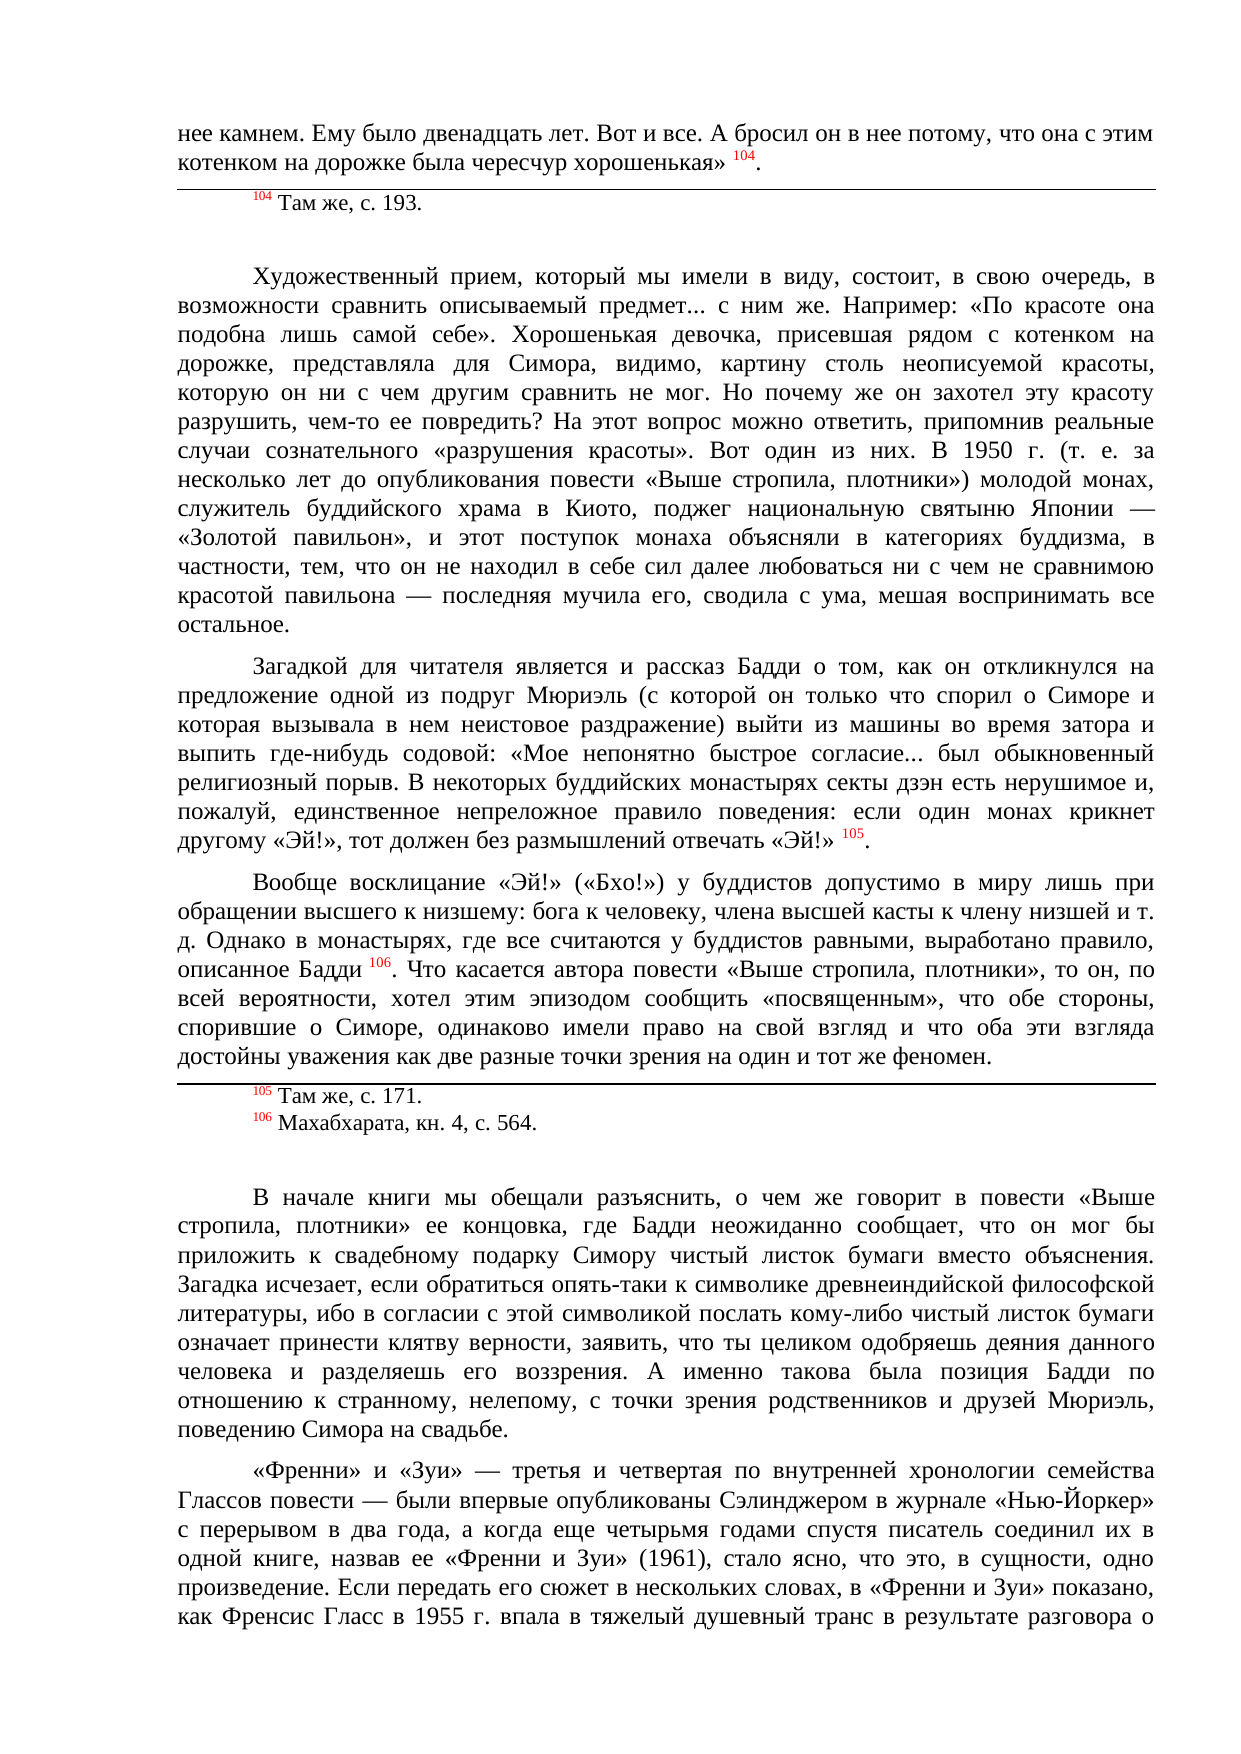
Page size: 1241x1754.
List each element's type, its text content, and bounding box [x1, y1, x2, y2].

text Загадкой для читателя является и рассказ Бадди о том, как он откликнулся на предложение одной из подруг Мюриэль (с которой он только что спорил о Симоре и которая вызывала в нем неистовое раздражение) выйти из машины во время затора и выпить где-нибудь содовой: «Мое непонятно быстрое согласие... был обыкновенный религиозный порыв. В некоторых буддийских монастырях секты дзэн есть нерушимое и, пожалуй, единственное непреложное правило поведения: если один монах крикнет другому «Эй!», тот должен без размышлений отвечать «Эй!» 105. [177, 651, 1156, 854]
text 105 Там же, с. 171. [177, 1085, 1156, 1108]
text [177, 118, 1156, 176]
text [177, 1455, 1156, 1630]
text Вообще восклицание «Эй!» («Бхо!») у буддистов допустимо в миру лишь при обращении высшего к низшему: бога к человеку, члена высшей касты к члену низшей и т. д. Однако в монастырях, где все считаются у буддистов равными, выработано правило, описанное Бадди 106. Что касается автора повести «Выше стропила, плотники», то он, по всей вероятности, хотел этим эпизодом сообщить «посвященным», что обе стороны, спорившие о Симоре, одинаково имели право на свой взгляд и что оба эти взгляда достойны уважения как две разные точки зрения на один и тот же феномен. [177, 867, 1156, 1070]
text В начале книги мы обещали разъяснить, о чем же говорит в повести «Выше стропила, плотники» ее концовка, где Бадди неожиданно сообщает, что он мог бы приложить к свадебному подарку Симору чистый листок бумаги вместо объяснения. Загадка исчезает, если обратиться опять-таки к символике древнеиндийской философской литературы, ибо в согласии с этой символикой послать кому-либо чистый листок бумаги означает принести клятву верности, заявить, что ты целиком одобряешь деяния данного человека и разделяешь его воззрения. А именно такова была позиция Бадди по отношению к странному, нелепому, с точки зрения родственников и друзей Мюриэль, поведению Симора на свадьбе. [177, 1181, 1156, 1443]
text Художественный прием, который мы имели в виду, состоит, в свою очередь, в возможности сравнить описываемый предмет... с ним же. Например: «По красоте она подобна лишь самой себе». Хорошенькая девочка, присевшая рядом с котенком на дорожке, представляла для Симора, видимо, картину столь неописуемой красоты, которую он ни с чем другим сравнить не мог. Но почему же он захотел эту красоту разрушить, чем-то ее повредить? На этот вопрос можно ответить, припомнив реальные случаи сознательного «разрушения красоты». Вот один из них. В . (т. е. за несколько лет до опубликования повести «Выше стропила, плотники») молодой монах, служитель буддийского храма в Киото, поджег национальную святыню Японии — «Золотой павильон», и этот поступок монаха объясняли в категориях буддизма, в частности, тем, что он не находил в себе сил далее любоваться ни с чем не сравнимою красотой павильона — последняя мучила его, сводила с ума, мешая воспринимать все остальное. [177, 261, 1156, 638]
text 104 Там же, с. 193. [177, 190, 1156, 214]
text 106 Махабхарата, кн. 4, с. 564. [177, 1109, 1156, 1135]
